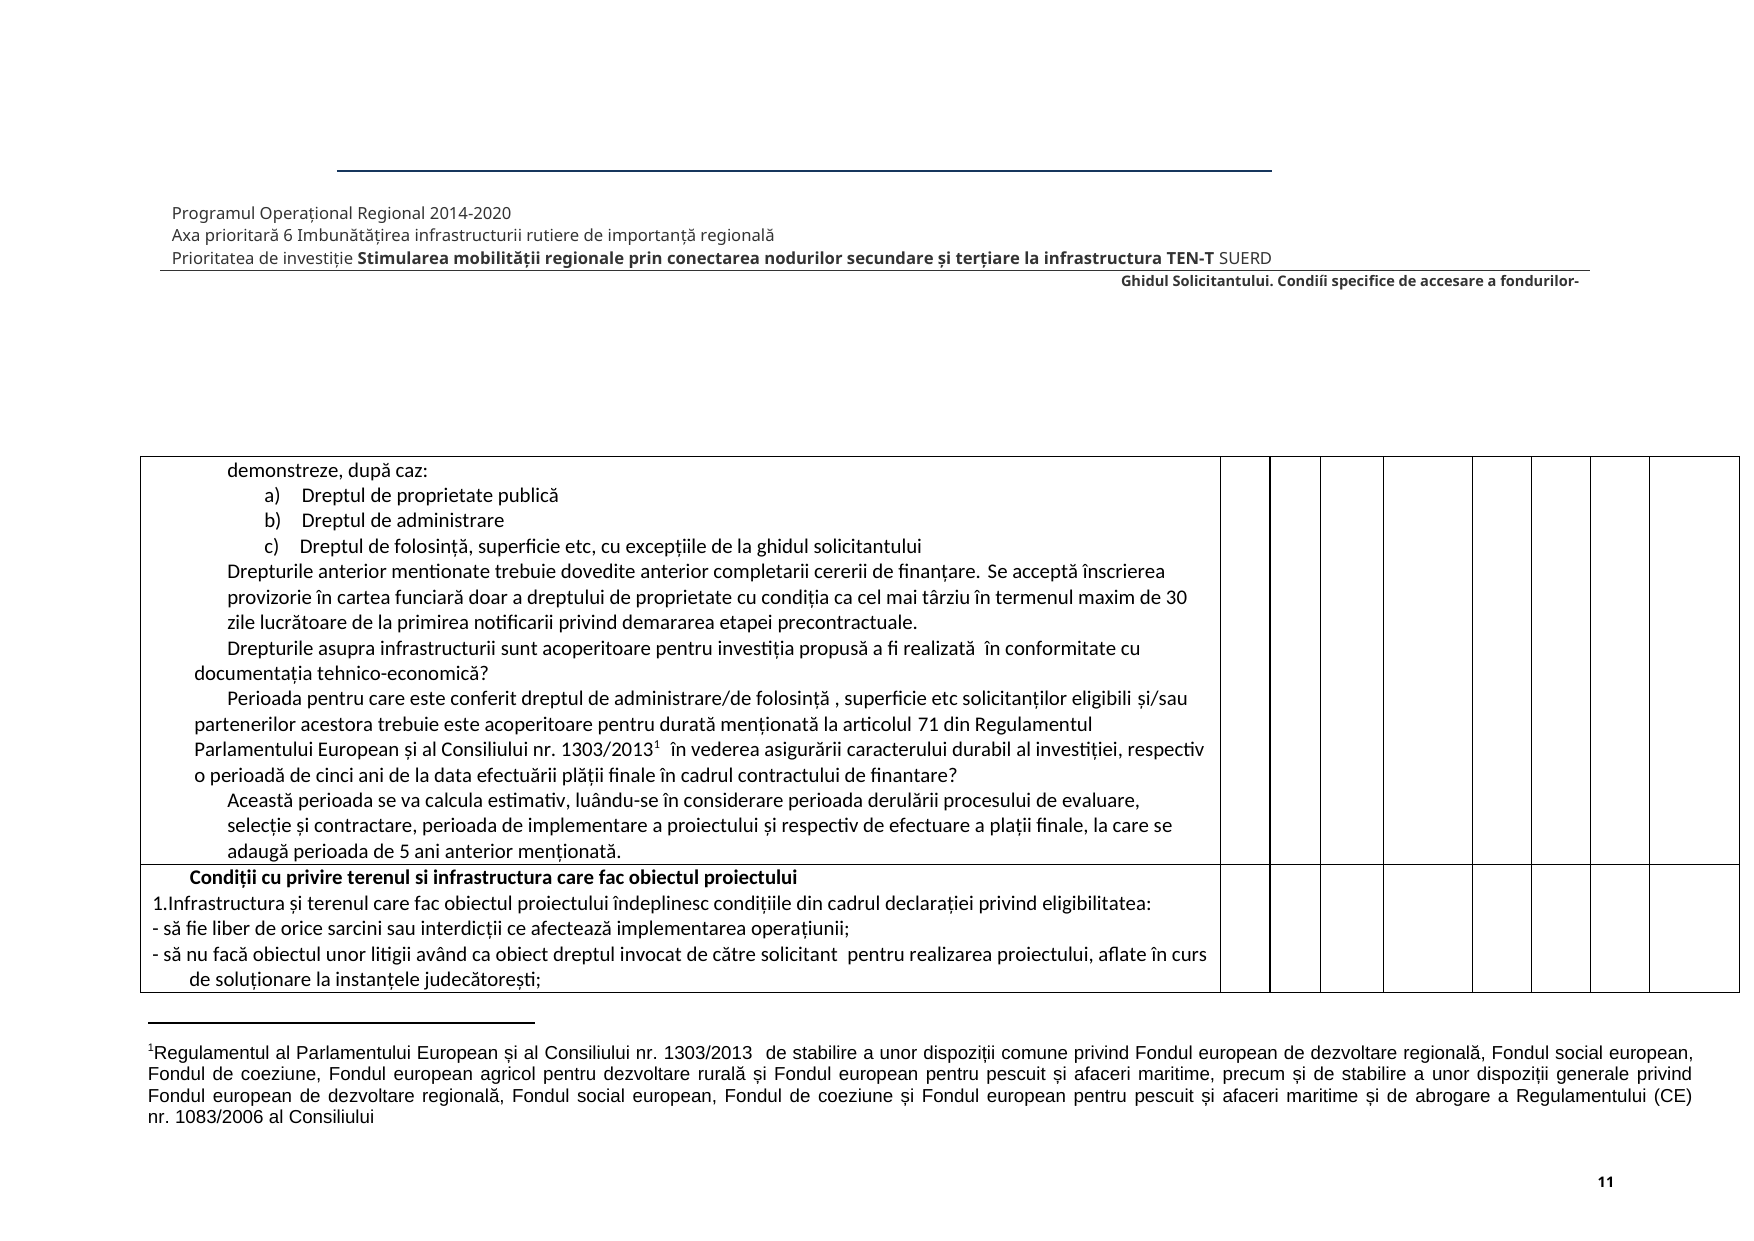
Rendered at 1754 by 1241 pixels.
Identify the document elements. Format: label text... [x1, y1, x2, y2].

table_cell [1271, 865, 1320, 992]
table_cell [1532, 457, 1590, 863]
table_cell [1271, 457, 1320, 863]
table_cell [1221, 457, 1269, 863]
table_cell [1591, 457, 1649, 863]
table_cell [1650, 865, 1739, 992]
table_cell Demonstrarea drepturilor asupra infrastructurii Pentru proiectele care presupun realizarea de lucrări de construcție (numai cu autorizație de construire) Pentru aceste tipuri de proiecte solicitantul/ oricare dintre membrii parteneriatului la finanțare trebuie să demonstreze, după caz: Dreptul de proprietate publică Dreptul de administrare Dreptul de folosință, superficie etc, cu excepțiile de la ghidul solicitantului Drepturile anterior mentionate trebuie dovedite anterior completarii cererii de finanțare. Se acceptă înscrierea provizorie în cartea funciară doar a dreptului de proprietate cu condiția ca cel mai târziu în termenul maxim de 30 zile lucrătoare de la primirea notificarii privind demararea etapei precontractuale. Drepturile asupra infrastructurii sunt acoperitoare pentru investiția propusă a fi realizată în conformitate cu documentația tehnico-economică? Perioada pentru care este conferit dreptul de administrare/de folosință , superficie etc solicitanților eligibili și/sau partenerilor acestora trebuie este acoperitoare pentru durată menționată la articolul 71 din Regulamentul Parlamentului European și al Consiliului nr. 1303/20131 în vederea asigurării caracterului durabil al investiției, respectiv o perioadă de cinci ani de la data efectuării plății finale în cadrul contractului de finantare? Această perioada se va calcula estimativ, luându-se în considerare perioada derulării procesului de evaluare, selecție și contractare, perioada de implementare a proiectului și respectiv de efectuare a plații finale, la care se adaugă perioada de 5 ani anterior menționată. [141, 457, 1220, 863]
table_cell [1532, 865, 1590, 992]
table_cell [1384, 865, 1472, 992]
table_cell [1384, 457, 1472, 863]
table_cell Condiții cu privire terenul si infrastructura care fac obiectul proiectului 1.Infrastructura şi terenul care fac obiectul proiectului îndeplinesc condițiile din cadrul declarației privind eligibilitatea: - să fie liber de orice sarcini sau interdicţii ce afectează implementarea operaţiunii; - să nu facă obiectul unor litigii având ca obiect dreptul invocat de către solicitant pentru realizarea proiectului, aflate în curs de soluţionare la instanţele judecătoreşti; - Nu face obiectul revendicărilor potrivit unor legi speciale în materie sau dreptului comun. 2. Infrastructura şi terenul care fac obiectul proiectului îndeplinesc condițiile din cadrul Declaraţiei privind terenul și infrastructura pe care se realizează proiectul: • Nu sunt afectate de limite ale dreptului de proprietate care sunt incompatibile cu realizarea activităților proiectului. • Nu fac obiectul unor litigii în curs de soluţionare la instanţele judecătoreşti cu privire la situaţia juridică a terenului si infrastructurii imobilului, având ca obiect contestarea dreptului invocat de solicitant pentru realizarea proiectului în conformitate cu criteriul de eligibilitate aferent. • Nu fac obiectul revendicărilor potrivit unor legi speciale în materie sau dreptului comun. • (După caz) - Sunt libere de sarcini în sensul în care nu există niciun act sau fapt juridic care împiedică sau limitează, total sau parţial, exercitarea unuia sau mai multor atribute ale dreptului de proprietate, astfel încât proprietarul să poată exercita cele trei atribute aferente dreptului său de proprietate în mod absolut, exclusiv şi perpetuu (Se va verifica includerea informatiilor în cadrul declarației privind eligibilitatea şi a Declaraţiei privind terenul și infrastructura pe care se realizează proiectul precum şi inexistenta unor elemente contradictorii în cadrul documentelor ce atestă dreptul de proprietate/administrare depuse la cererea de finanţare) [141, 865, 1220, 992]
table_cell [1473, 457, 1531, 863]
table_cell [1650, 457, 1739, 863]
table_cell [1473, 865, 1531, 992]
table_cell [1321, 457, 1383, 863]
table_cell [1321, 865, 1383, 992]
table_cell [1221, 865, 1269, 992]
table_cell [1591, 865, 1649, 992]
